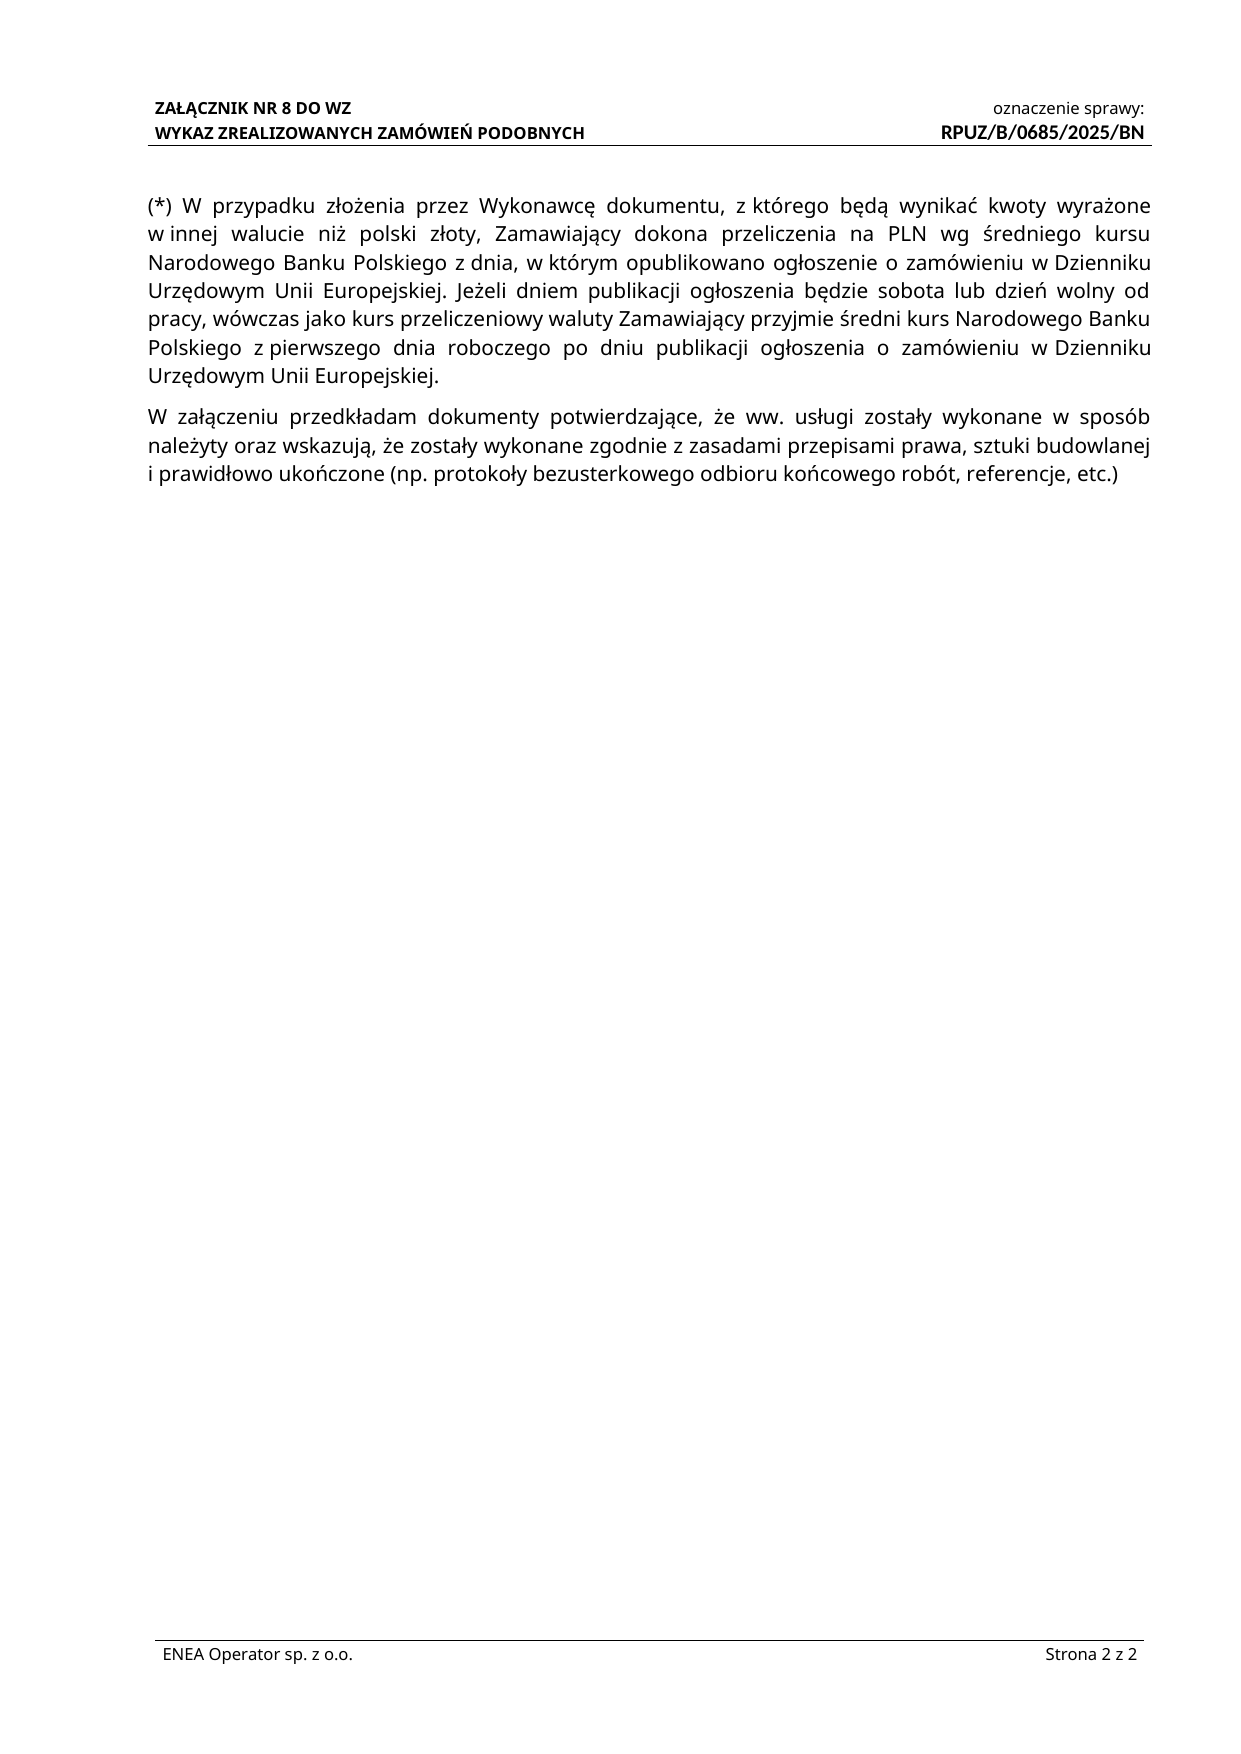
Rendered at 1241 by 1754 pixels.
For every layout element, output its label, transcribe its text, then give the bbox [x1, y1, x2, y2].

text (*) W przypadku złożenia przez Wykonawcę dokumentu, z którego będą wynikać kwoty wyrażone w innej walucie niż polski złoty, Zamawiający dokona przeliczenia na PLN wg średniego kursu Narodowego Banku Polskiego z dnia, w którym opublikowano ogłoszenie o zamówieniu w Dzienniku Urzędowym Unii Europejskiej. Jeżeli dniem publikacji ogłoszenia będzie sobota lub dzień wolny od pracy, wówczas jako kurs przeliczeniowy waluty Zamawiający przyjmie średni kurs Narodowego Banku Polskiego z pierwszego dnia roboczego po dniu publikacji ogłoszenia o zamówieniu w Dzienniku Urzędowym Unii Europejskiej. [148, 191, 1152, 390]
text W załączeniu przedkładam dokumenty potwierdzające, że ww. usługi zostały wykonane w sposób należyty oraz wskazują, że zostały wykonane zgodnie z zasadami przepisami prawa, sztuki budowlanej i prawidłowo ukończone (np. protokoły bezusterkowego odbioru końcowego robót, referencje, etc.) [148, 402, 1152, 488]
